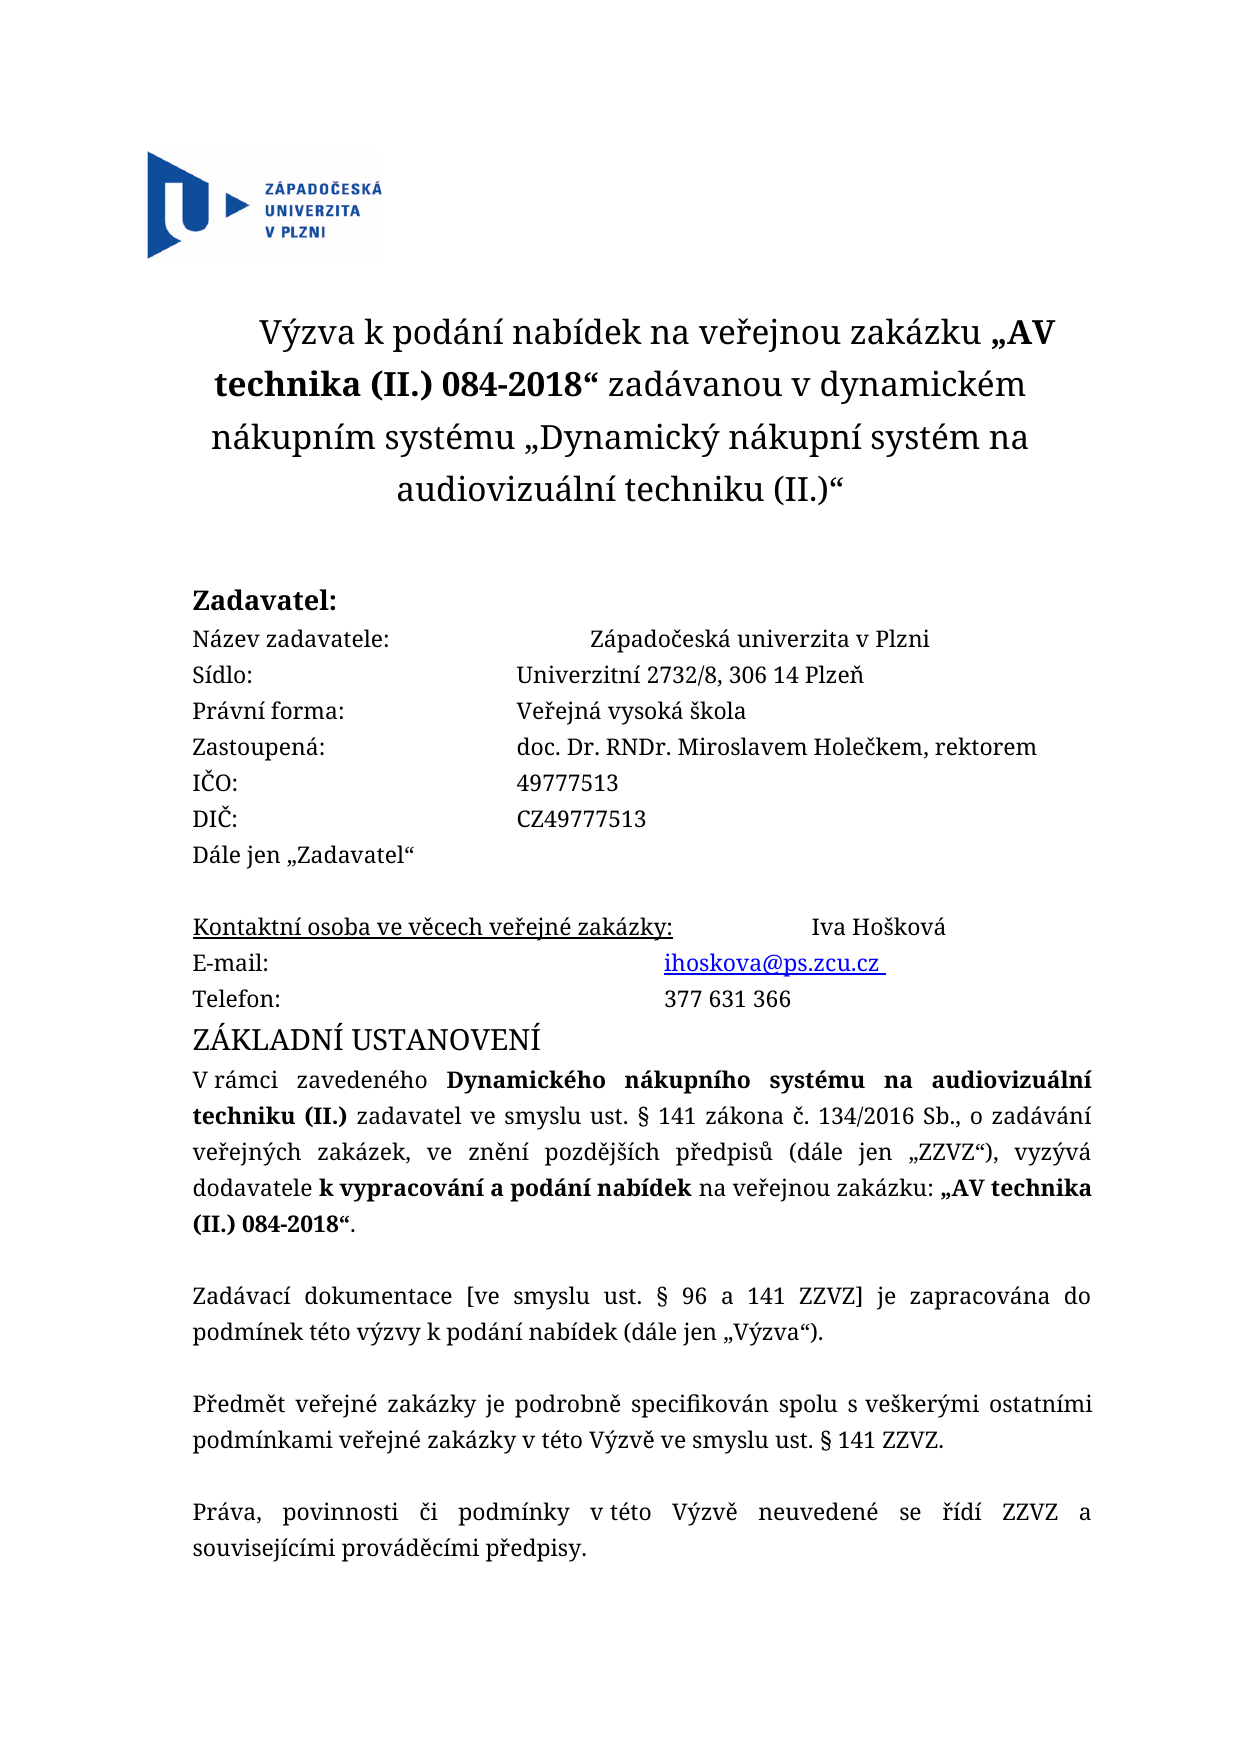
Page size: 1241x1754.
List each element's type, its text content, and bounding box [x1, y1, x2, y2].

text IČO: 49777513 [148, 767, 1093, 798]
text Předmět veřejné zakázky je podrobně specifikován spolu s veškerými ostatními podmínkami veřejné zakázky v této Výzvě ve smyslu ust. § 141 ZZVZ. [192, 1388, 1093, 1455]
text Kontaktní osoba ve věcech veřejné zakázky: Iva Hošková [148, 911, 1093, 942]
text Výzva k podání nabídek na veřejnou zakázku „AV technika (II.) 084-2018“ zadávanou v dynamickém nákupním systému „Dynamický nákupní systém na audiovizuální techniku (II.)“ [148, 309, 1093, 511]
text Telefon: 377 631 366 [148, 983, 1093, 1014]
text Práva, povinnosti či podmínky v této Výzvě neuvedené se řídí ZZVZ a souvisejícími prováděcími předpisy. [192, 1496, 1093, 1563]
text Zadávací dokumentace [ve smyslu ust. § 96 a 141 ZZVZ] je zapracována do podmínek této výzvy k podání nabídek (dále jen „Výzva“). [192, 1280, 1093, 1347]
text V rámci zavedeného Dynamického nákupního systému na audiovizuální techniku (II.) zadavatel ve smyslu ust. § 141 zákona č. 134/2016 Sb., o zadávání veřejných zakázek, ve znění pozdějších předpisů (dále jen „ZZVZ“), vyzývá dodavatele k vypracování a podání nabídek na veřejnou zakázku: „AV technika (II.) 084-2018“. [192, 1064, 1093, 1239]
text Právní forma: Veřejná vysoká škola [148, 695, 1093, 727]
text ZÁKLADNÍ USTANOVENÍ [148, 1019, 1093, 1058]
text Sídlo: Univerzitní 2732/8, 306 14 Plzeň [148, 659, 1093, 691]
text Zastoupená: doc. Dr. RNDr. Miroslavem Holečkem, rektorem [192, 731, 1093, 762]
text DIČ: CZ49777513 [148, 803, 1093, 834]
text Dále jen „Zadavatel“ [148, 839, 1093, 870]
picture [147, 151, 382, 259]
text E-mail: ihoskova@ps.zcu.cz [148, 947, 1093, 978]
text Zadavatel: [192, 581, 1093, 618]
text Název zadavatele: Západočeská univerzita v Plzni [148, 623, 1093, 655]
